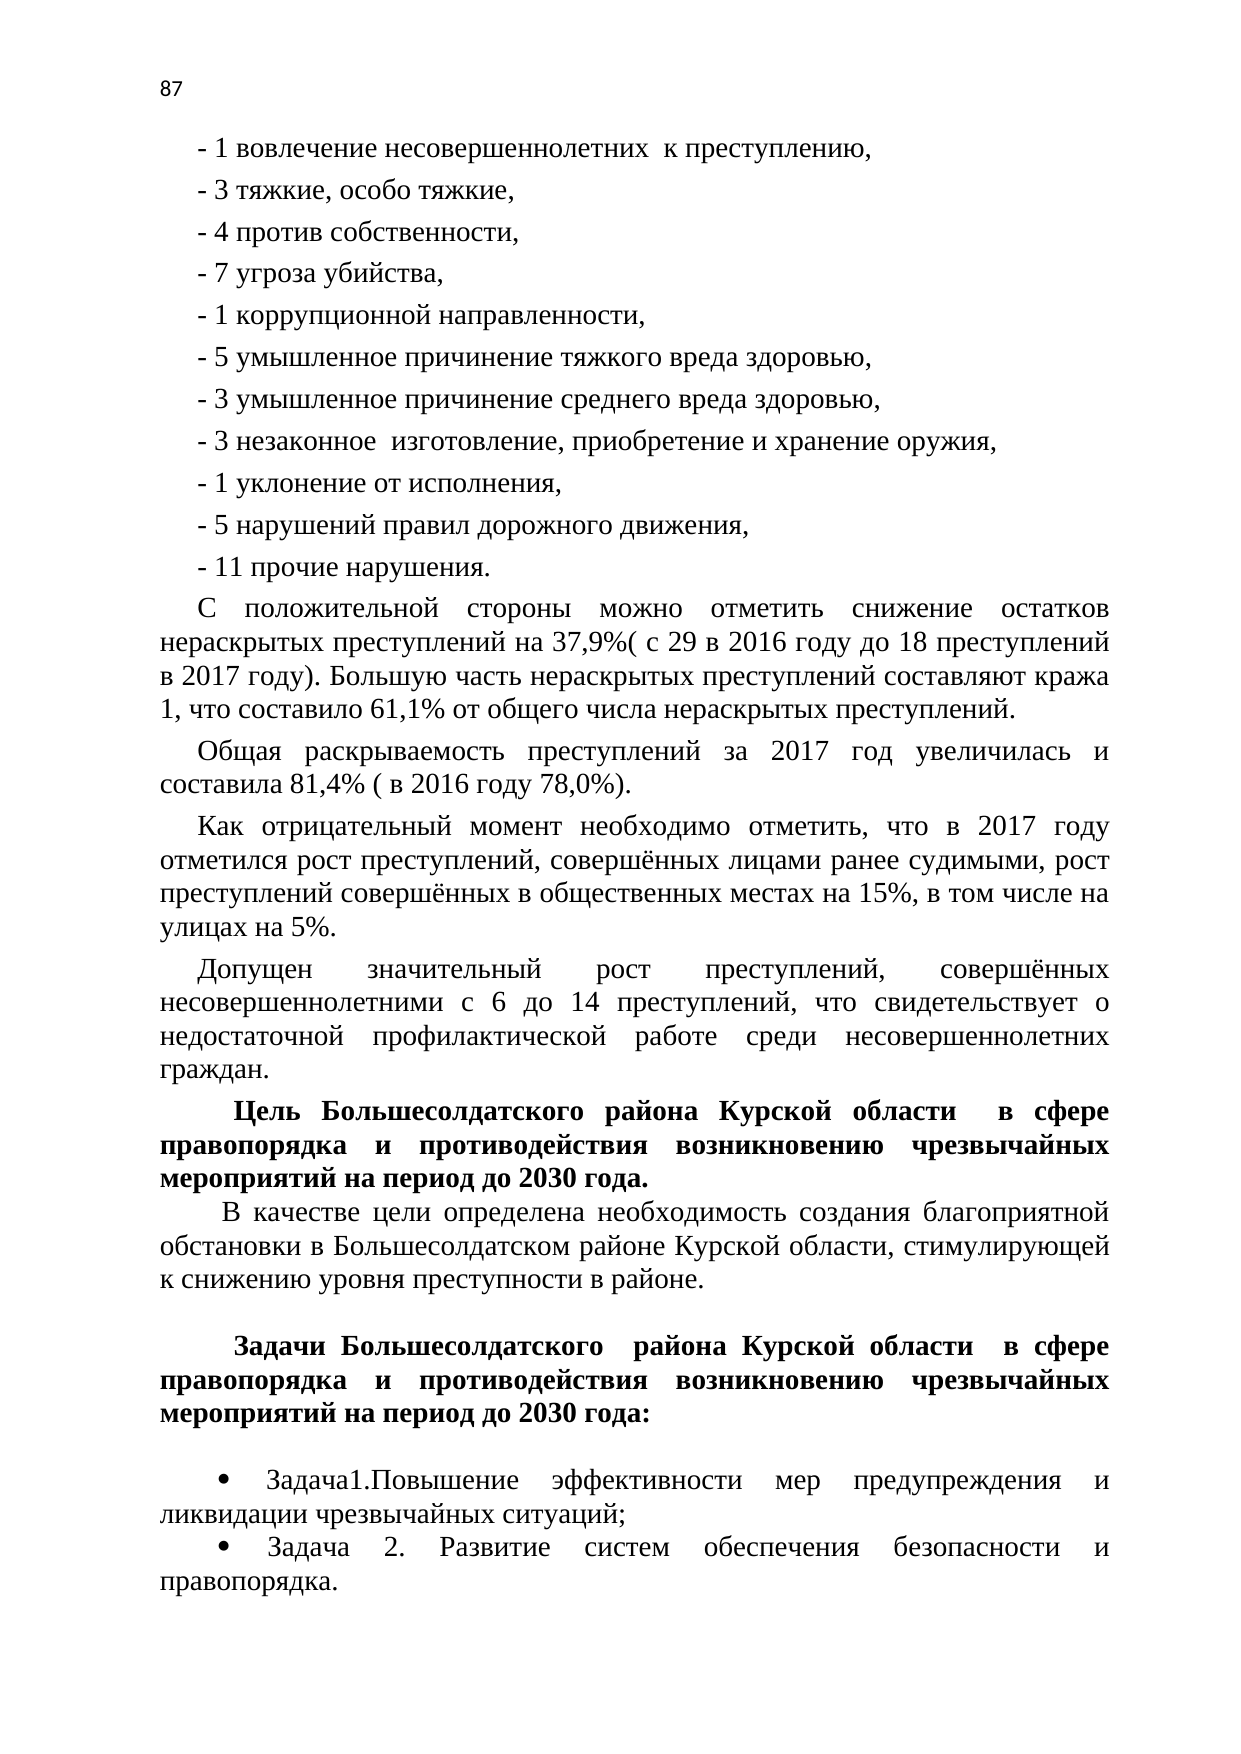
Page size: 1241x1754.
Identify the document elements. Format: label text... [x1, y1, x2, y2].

text - 1 уклонение от исполнения, [159, 465, 1110, 498]
text - 7 угроза убийства, [159, 256, 1110, 289]
list Задача 2. Развитие систем обеспечения безопасности и правопорядка. [159, 1529, 1110, 1597]
text Цель Большесолдатского района Курской области в сфере правопорядка и противодействия возникновению чрезвычайных мероприятий на период до 2030 года. [159, 1093, 1110, 1194]
text С положительной стороны можно отметить снижение остатков нераскрытых преступлений на 37,9%( с 29 в 2016 году до 18 преступлений в 2017 году). Большую часть нераскрытых преступлений составляют кража 1, что составило 61,1% от общего числа нераскрытых преступлений. [159, 591, 1110, 725]
text - 3 незаконное изготовление, приобретение и хранение оружия, [159, 423, 1110, 457]
text - 3 умышленное причинение среднего вреда здоровью, [159, 381, 1110, 415]
text - 11 прочие нарушения. [159, 549, 1110, 582]
text В качестве цели определена необходимость создания благоприятной обстановки в Большесолдатском районе Курской области, стимулирующей к снижению уровня преступности в районе. [159, 1194, 1110, 1295]
text - 5 нарушений правил дорожного движения, [159, 507, 1110, 540]
text - 1 коррупционной направленности, [159, 297, 1110, 331]
text Как отрицательный момент необходимо отметить, что в 2017 году отметился рост преступлений, совершённых лицами ранее судимыми, рост преступлений совершённых в общественных местах на 15%, в том числе на улицах на 5%. [159, 808, 1110, 943]
text - 1 вовлечение несовершеннолетних к преступлению, [159, 130, 1110, 163]
text Общая раскрываемость преступлений за 2017 год увеличилась и составила 81,4% ( в 2016 году 78,0%). [159, 733, 1110, 800]
list Задача1.Повышение эффективности мер предупреждения и ликвидации чрезвычайных ситуаций; [159, 1462, 1110, 1529]
text - 5 умышленное причинение тяжкого вреда здоровью, [159, 339, 1110, 373]
text Допущен значительный рост преступлений, совершённых несовершеннолетними с 6 до 14 преступлений, что свидетельствует о недостаточной профилактической работе среди несовершеннолетних граждан. [159, 951, 1110, 1085]
text Задачи Большесолдатского района Курской области в сфере правопорядка и противодействия возникновению чрезвычайных мероприятий на период до 2030 года: [159, 1328, 1110, 1429]
text - 4 против собственности, [159, 214, 1110, 247]
text - 3 тяжкие, особо тяжкие, [159, 172, 1110, 205]
